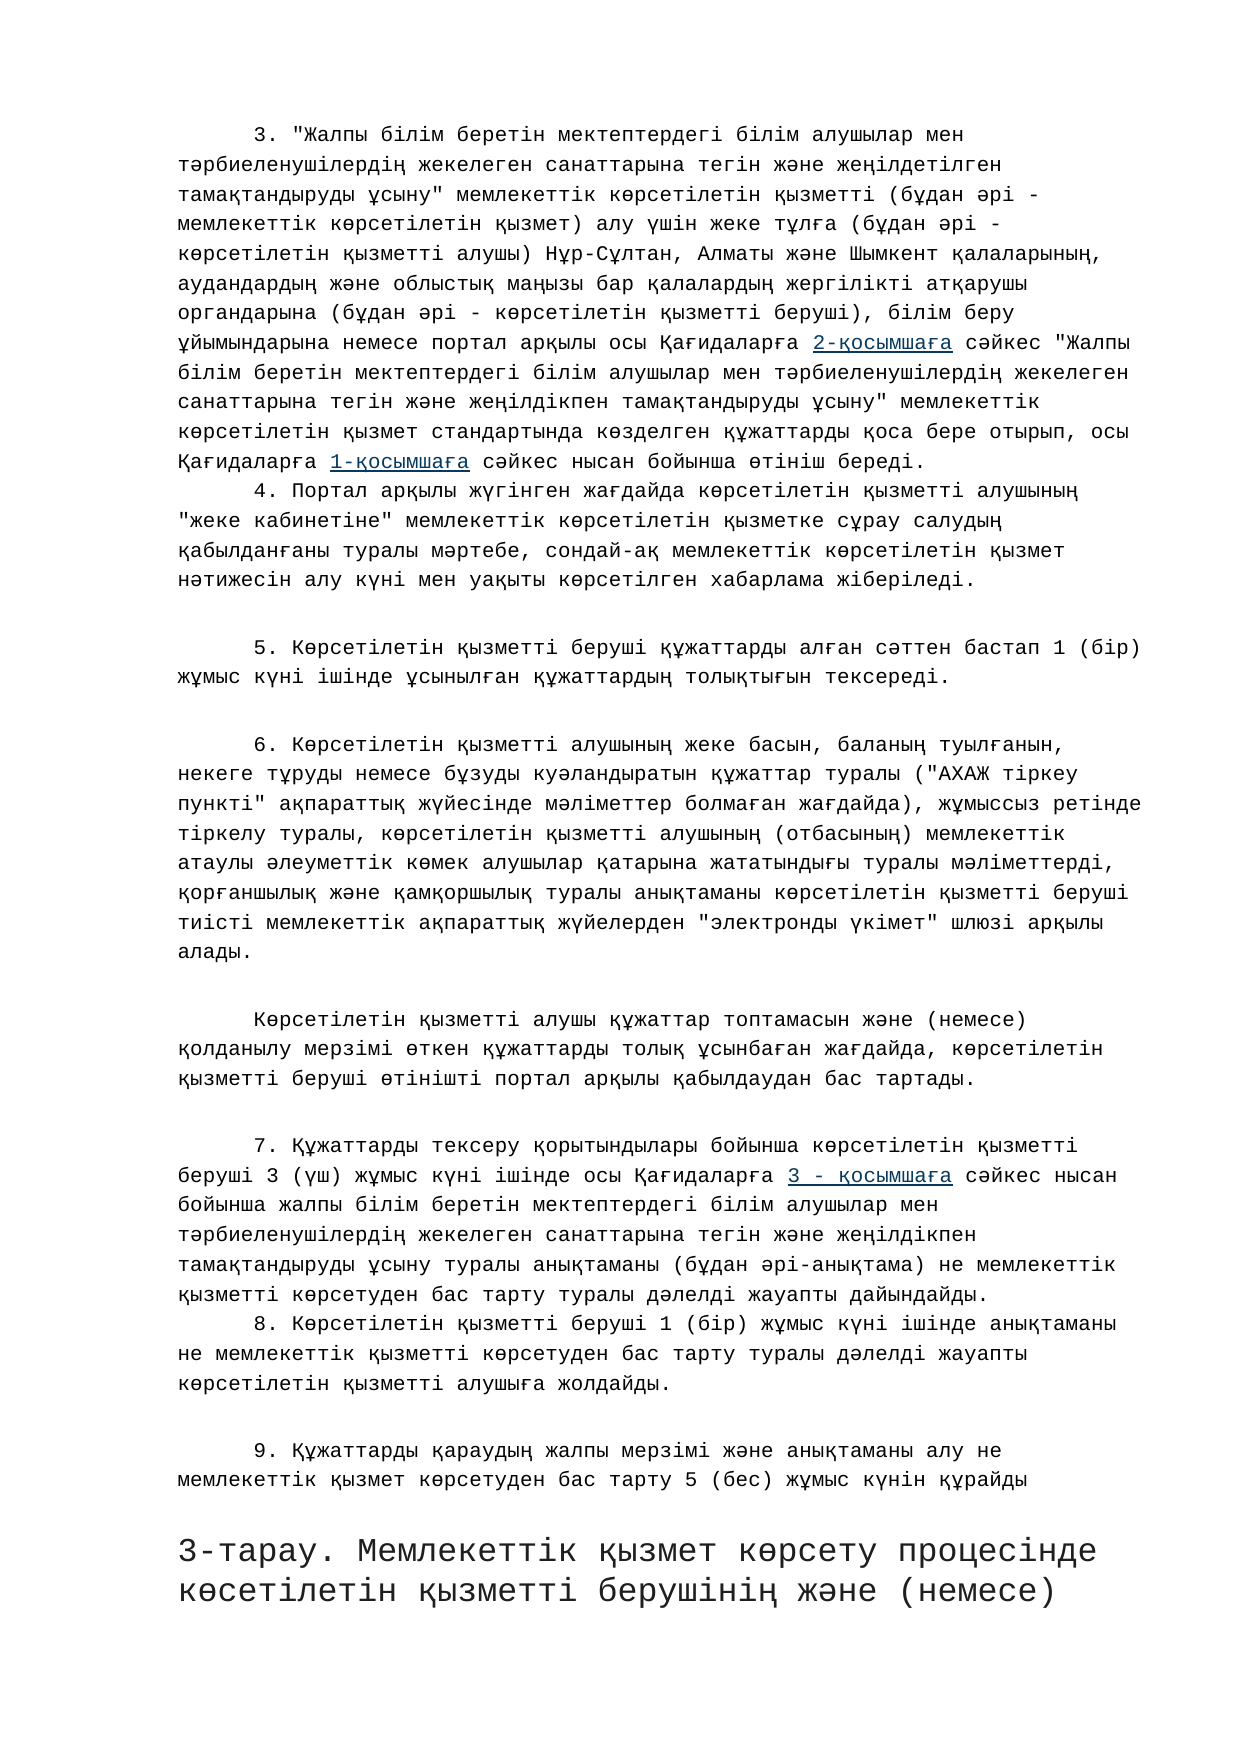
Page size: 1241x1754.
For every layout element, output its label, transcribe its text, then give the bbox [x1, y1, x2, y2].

text 8. Көрсетілетін қызметті беруші 1 (бір) жұмыс күні ішінде анықтаманы не мемлекеттік қызметті көрсетуден бас тарту туралы дәлелді жауапты көрсетілетін қызметті алушыға жолдайды. [177, 1307, 1152, 1396]
text 7. Құжаттарды тексеру қорытындылары бойынша көрсетілетін қызметті беруші 3 (үш) жұмыс күні ішінде осы Қағидаларға 3 - қосымшаға сәйкес нысан бойынша жалпы білім беретін мектептердегі білім алушылар мен тәрбиеленушілердің жекелеген санаттарына тегін және жеңілдікпен тамақтандыруды ұсыну туралы анықтаманы (бұдан әрі-анықтама) не мемлекеттік қызметті көрсетуден бас тарту туралы дәлелді жауапты дайындайды. [177, 1129, 1152, 1307]
text 4. Портал арқылы жүгінген жағдайда көрсетілетін қызметті алушының "жеке кабинетіне" мемлекеттік көрсетілетін қызметке сұрау салудың қабылданғаны туралы мәртебе, сондай-ақ мемлекеттік көрсетілетін қызмет нәтижесін алу күні мен уақыты көрсетілген хабарлама жіберіледі. [177, 474, 1152, 593]
text Көрсетілетін қызметті алушы құжаттар топтамасын және (немесе) қолданылу мерзімі өткен құжаттарды толық ұсынбаған жағдайда, көрсетілетін қызметті беруші өтінішті портал арқылы қабылдаудан бас тартады. [177, 1002, 1152, 1092]
text 5. Көрсетілетін қызметті беруші құжаттарды алған сәттен бастап 1 (бір) жұмыс күні ішінде ұсынылған құжаттардың толықтығын тексереді. [177, 631, 1152, 690]
text 9. Құжаттарды қараудың жалпы мерзімі және анықтаманы алу не мемлекеттік қызмет көрсетуден бас тарту 5 (бес) жұмыс күнін құрайды [177, 1434, 1152, 1493]
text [177, 1531, 1152, 1612]
text 3. "Жалпы білім беретін мектептердегі білім алушылар мен тәрбиеленушілердің жекелеген санаттарына тегін және жеңілдетілген тамақтандыруды ұсыну" мемлекеттік көрсетілетін қызметті (бұдан әрі - мемлекеттік көрсетілетін қызмет) алу үшін жеке тұлға (бұдан әрі - көрсетілетін қызметті алушы) Нұр-Сұлтан, Алматы және Шымкент қалаларының, аудандардың және облыстық маңызы бар қалалардың жергілікті атқарушы органдарына (бұдан әрі - көрсетілетін қызметті беруші), білім беру ұйымындарына немесе портал арқылы осы Қағидаларға 2-қосымшаға сәйкес "Жалпы білім беретін мектептердегі білім алушылар мен тәрбиеленушілердің жекелеген санаттарына тегін және жеңілдікпен тамақтандыруды ұсыну" мемлекеттік көрсетілетін қызмет стандартында көзделген құжаттарды қоса бере отырып, осы Қағидаларға 1-қосымшаға сәйкес нысан бойынша өтініш береді. [177, 118, 1152, 474]
text 6. Көрсетілетін қызметті алушының жеке басын, баланың туылғанын, некеге тұруды немесе бұзуды куәландыратын құжаттар туралы ("АХАЖ тіркеу пункті" ақпараттық жүйесінде мәліметтер болмаған жағдайда), жұмыссыз ретінде тіркелу туралы, көрсетілетін қызметті алушының (отбасының) мемлекеттік атаулы әлеуметтік көмек алушылар қатарына жататындығы туралы мәліметтерді, қорғаншылық және қамқоршылық туралы анықтаманы көрсетілетін қызметті беруші тиісті мемлекеттік ақпараттық жүйелерден "электронды үкімет" шлюзі арқылы алады. [177, 727, 1152, 965]
